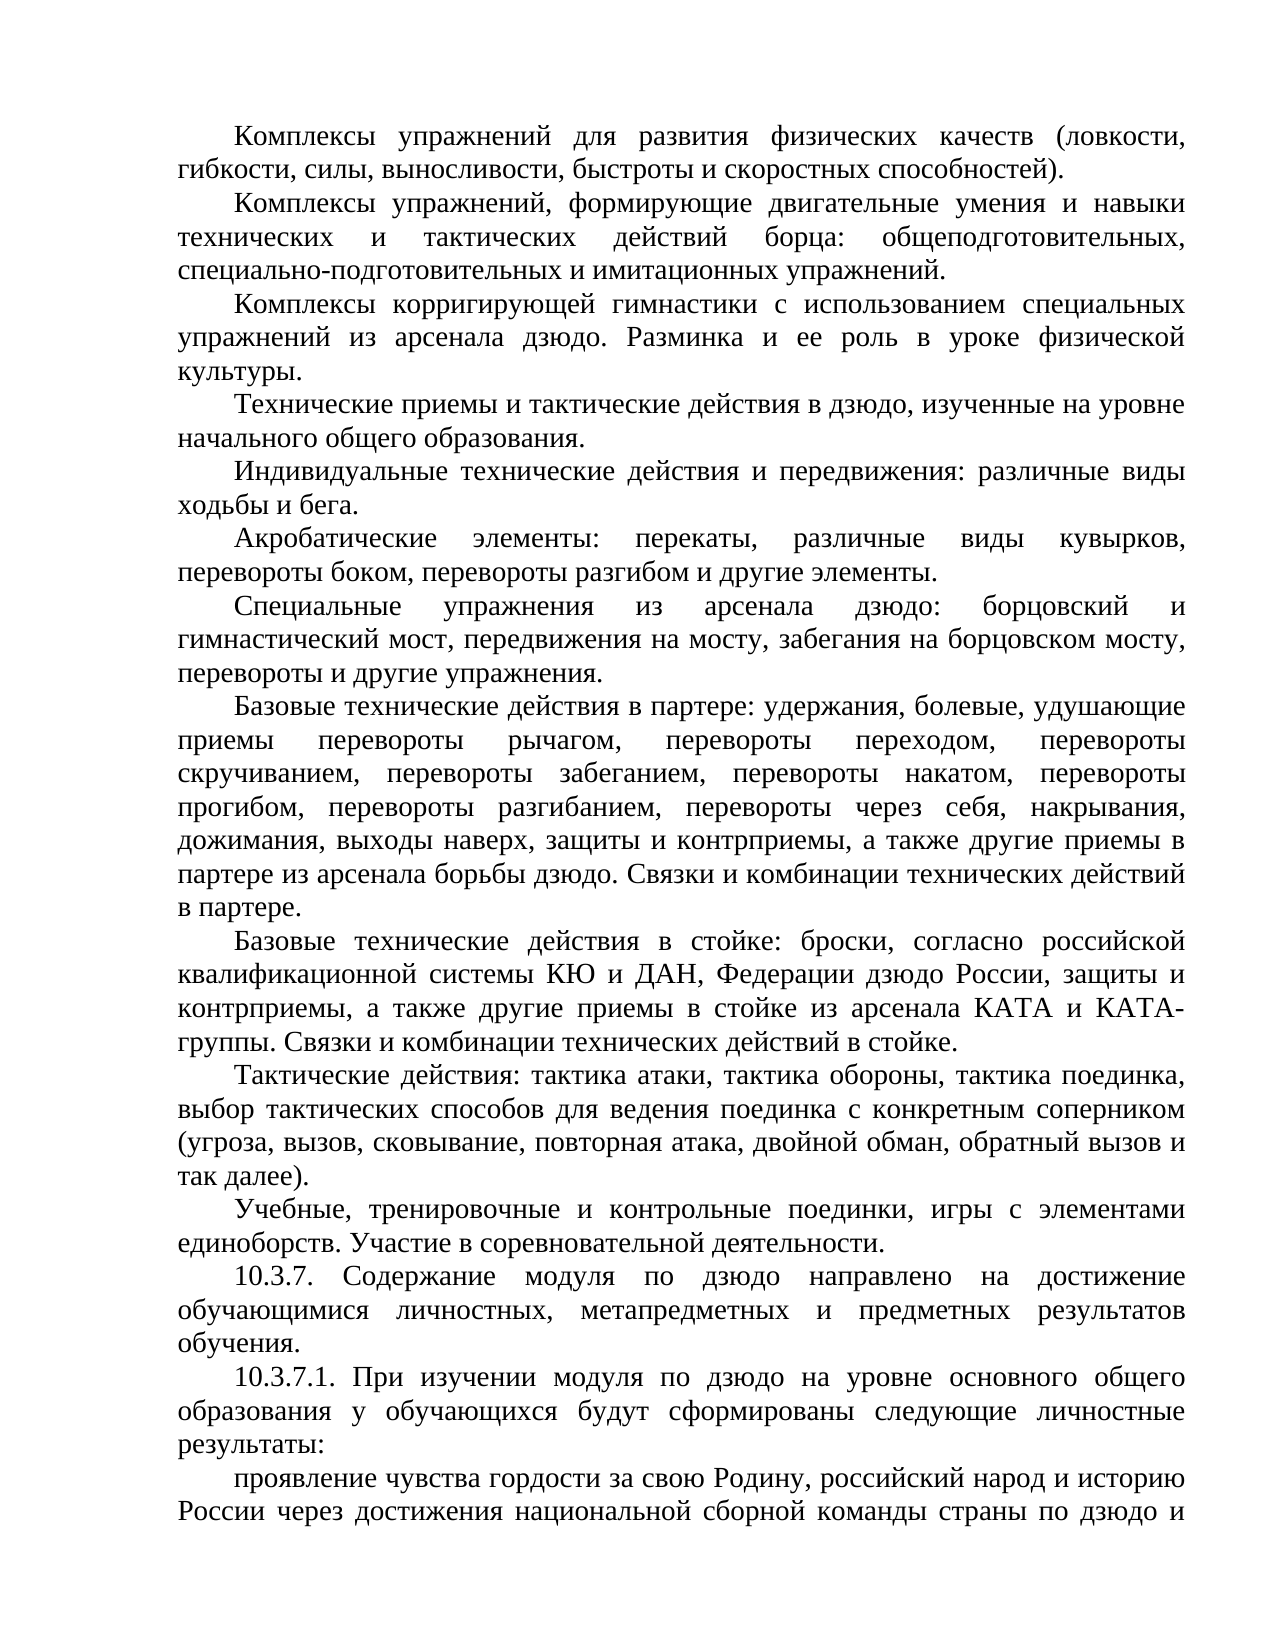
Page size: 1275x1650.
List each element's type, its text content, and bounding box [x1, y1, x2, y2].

text Комплексы упражнений для развития физических качеств (ловкости, гибкости, силы, выносливости, быстроты и скоростных способностей). [177, 118, 1186, 185]
text Технические приемы и тактические действия в дзюдо, изученные на уровне начального общего образования. [177, 386, 1186, 453]
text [177, 1460, 1186, 1527]
text Индивидуальные технические действия и передвижения: различные виды ходьбы и бега. [177, 453, 1186, 521]
text Базовые технические действия в партере: удержания, болевые, удушающие приемы перевороты рычагом, перевороты переходом, перевороты скручиванием, перевороты забеганием, перевороты накатом, перевороты прогибом, перевороты разгибанием, перевороты через себя, накрывания, дожимания, выходы наверх, защиты и контрприемы, а также другие приемы в партере из арсенала борьбы дзюдо. Связки и комбинации технических действий в партере. [177, 688, 1186, 923]
text Акробатические элементы: перекаты, различные виды кувырков, перевороты боком, перевороты разгибом и другие элементы. [177, 521, 1186, 588]
text Учебные, тренировочные и контрольные поединки, игры с элементами единоборств. Участие в соревновательной деятельности. [177, 1191, 1186, 1258]
text Базовые технические действия в стойке: броски, согласно российской квалификационной системы КЮ и ДАН, Федерации дзюдо России, защиты и контрприемы, а также другие приемы в стойке из арсенала КАТА и КАТА-группы. Связки и комбинации технических действий в стойке. [177, 923, 1186, 1057]
text Специальные упражнения из арсенала дзюдо: борцовский и гимнастический мост, передвижения на мосту, забегания на борцовском мосту, перевороты и другие упражнения. [177, 588, 1186, 688]
text 10.3.7.1. При изучении модуля по дзюдо на уровне основного общего образования у обучающихся будут сформированы следующие личностные результаты: [177, 1359, 1186, 1460]
text Комплексы упражнений, формирующие двигательные умения и навыки технических и тактических действий борца: общеподготовительных, специально-подготовительных и имитационных упражнений. [177, 185, 1186, 286]
text Тактические действия: тактика атаки, тактика обороны, тактика поединка, выбор тактических способов для ведения поединка с конкретным соперником (угроза, вызов, сковывание, повторная атака, двойной обман, обратный вызов и так далее). [177, 1057, 1186, 1191]
text Комплексы корригирующей гимнастики с использованием специальных упражнений из арсенала дзюдо. Разминка и ее роль в уроке физической культуры. [177, 286, 1186, 386]
text 10.3.7. Содержание модуля по дзюдо направлено на достижение обучающимися личностных, метапредметных и предметных результатов обучения. [177, 1258, 1186, 1359]
